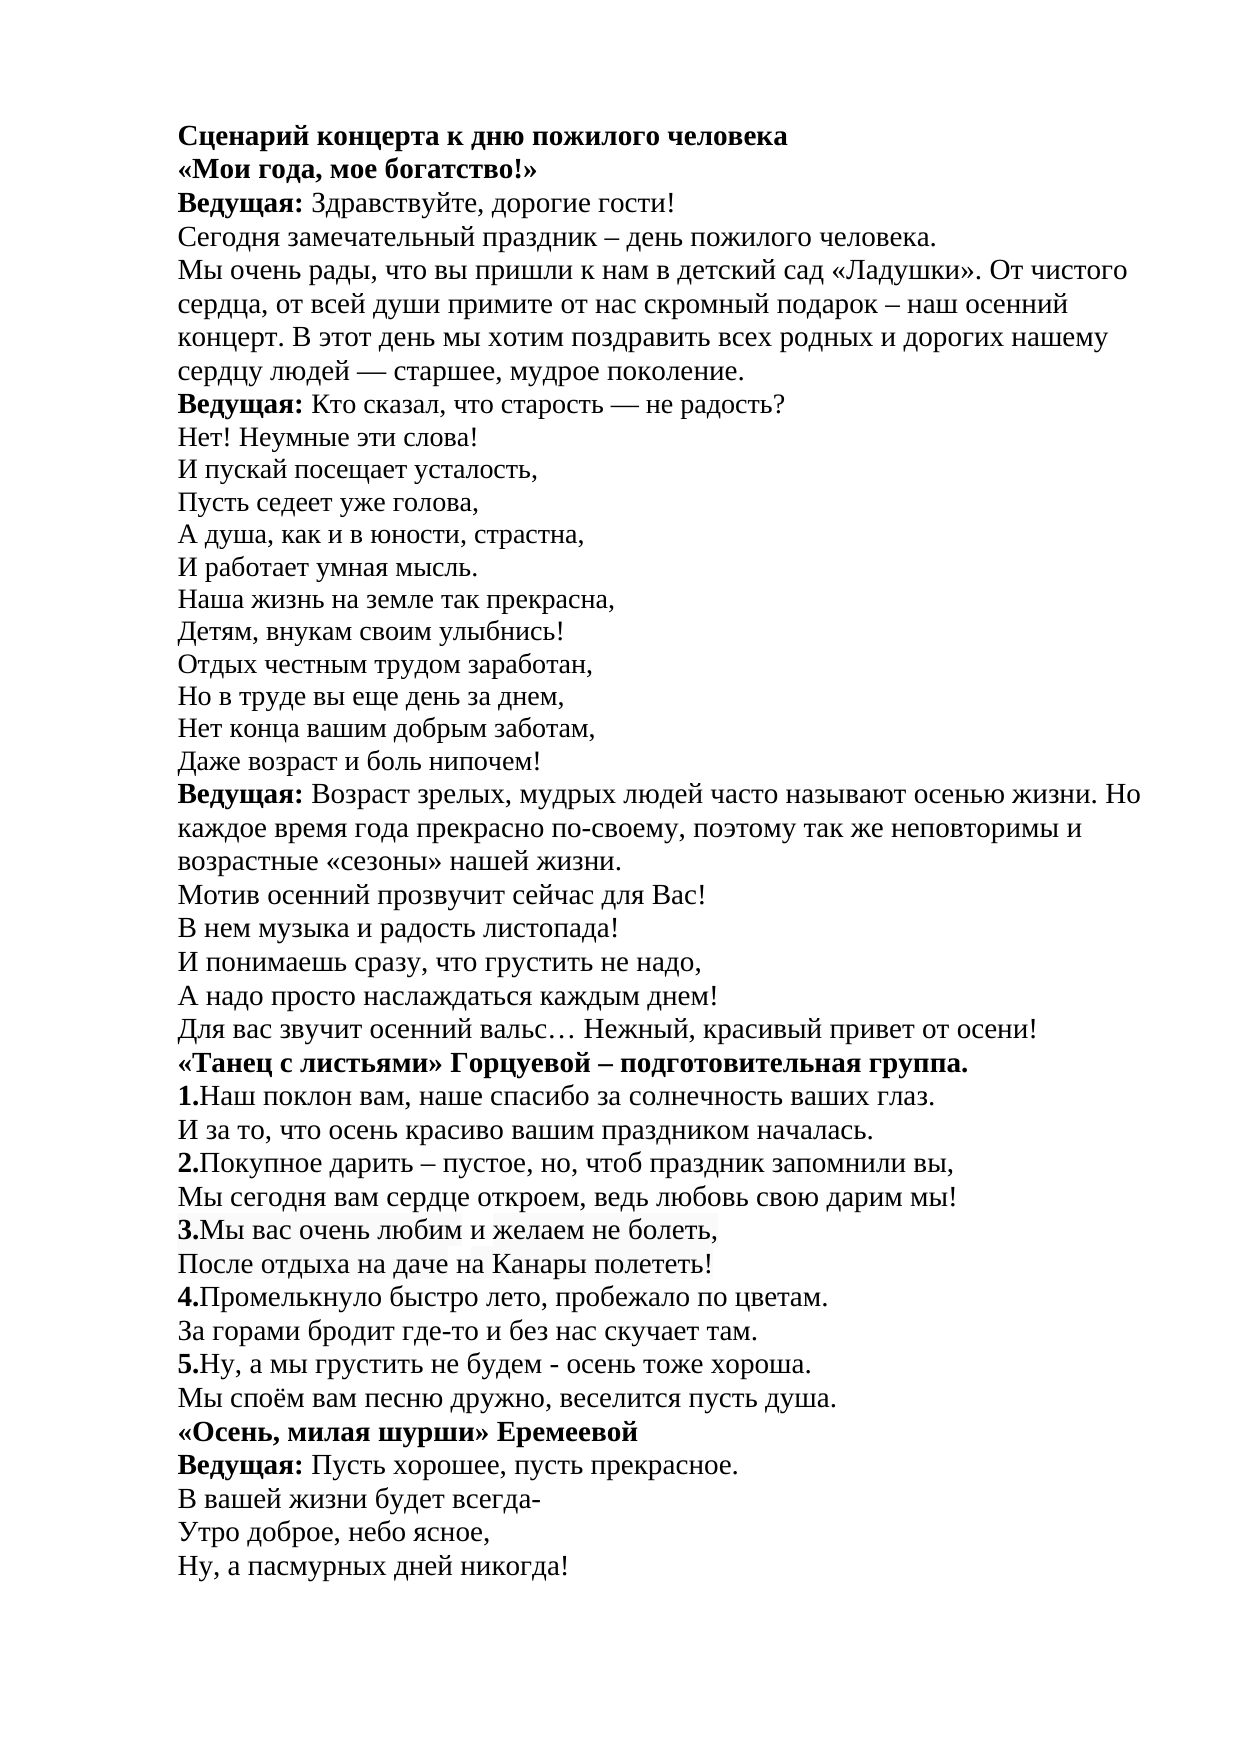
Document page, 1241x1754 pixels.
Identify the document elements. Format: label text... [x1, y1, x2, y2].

text А душа, как и в юности, страстна, [177, 517, 1152, 549]
text Но в труде вы еще день за днем, [177, 679, 1152, 712]
text И за то, что осень красиво вашим праздником началась. [177, 1112, 1152, 1145]
text Мы очень рады, что вы пришли к нам в детский сад «Ладушки». От чистого сердца, от всей души примите от нас скромный подарок – наш осенний концерт. В этот день мы хотим поздравить всех родных и дорогих нашему сердцу людей — старшее, мудрое поколение. [177, 252, 1152, 386]
text Детям, внукам своим улыбнись! [177, 614, 1152, 647]
text Ведущая: Кто сказал, что старость — не радость? [177, 386, 1152, 420]
text 3.Мы вас очень любим и желаем не болеть, После отдыха на даче на Канары полететь! 4.Промелькнуло быстро лето, пробежало по цветам. За горами бродит где-то и без нас скучает там. [177, 1212, 1152, 1347]
text И пускай посещает усталость, [177, 452, 1152, 485]
text 5.Ну, а мы грустить не будем - осень тоже хороша. Мы споём вам песню дружно, веселится пусть душа. [177, 1347, 1152, 1414]
text Мы сегодня вам сердце откроем, ведь любовь свою дарим мы! [177, 1179, 1152, 1212]
text Сценарий концерта к дню пожилого человека [177, 118, 1152, 152]
text Ведущая: Пусть хорошее, пусть прекрасное. [177, 1447, 1152, 1481]
text «Танец с листьями» Горцуевой – подготовительная группа. [177, 1045, 1152, 1078]
text Сегодня замечательный праздник – день пожилого человека. [177, 219, 1152, 252]
text Ведущая: Здравствуйте, дорогие гости! [177, 185, 1152, 219]
text Даже возраст и боль нипочем! [177, 744, 1152, 776]
text 2.Покупное дарить – пустое, но, чтоб праздник запомнили вы, [177, 1145, 1152, 1179]
text «Осень, милая шурши» Еремеевой [177, 1414, 1152, 1447]
text Ведущая: Возраст зрелых, мудрых людей часто называют осенью жизни. Но каждое время года прекрасно по-своему, поэтому так же неповторимы и возрастные «сезоны» нашей жизни. [177, 776, 1152, 877]
text Ну, а пасмурных дней никогда! [177, 1548, 1152, 1581]
text И работает умная мысль. [177, 549, 1152, 582]
text В вашей жизни будет всегда- [177, 1481, 1152, 1514]
text Для вас звучит осенний вальс… Нежный, красивый привет от осени! [177, 1011, 1152, 1045]
text Наша жизнь на земле так прекрасна, [177, 582, 1152, 614]
text Утро доброе, небо ясное, [177, 1514, 1152, 1548]
text Нет конца вашим добрым заботам, [177, 712, 1152, 744]
text 1.Наш поклон вам, наше спасибо за солнечность ваших глаз. [177, 1078, 1152, 1112]
text Нет! Неумные эти слова! [177, 420, 1152, 452]
text «Мои года, мое богатство!» [177, 152, 1152, 185]
text Отдых честным трудом заработан, [177, 647, 1152, 679]
text Мотив осенний прозвучит сейчас для Вас! В нем музыка и радость листопада! И понимаешь сразу, что грустить не надо, А надо просто наслаждаться каждым днем! [177, 877, 1152, 1011]
text Пусть седеет уже голова, [177, 485, 1152, 517]
